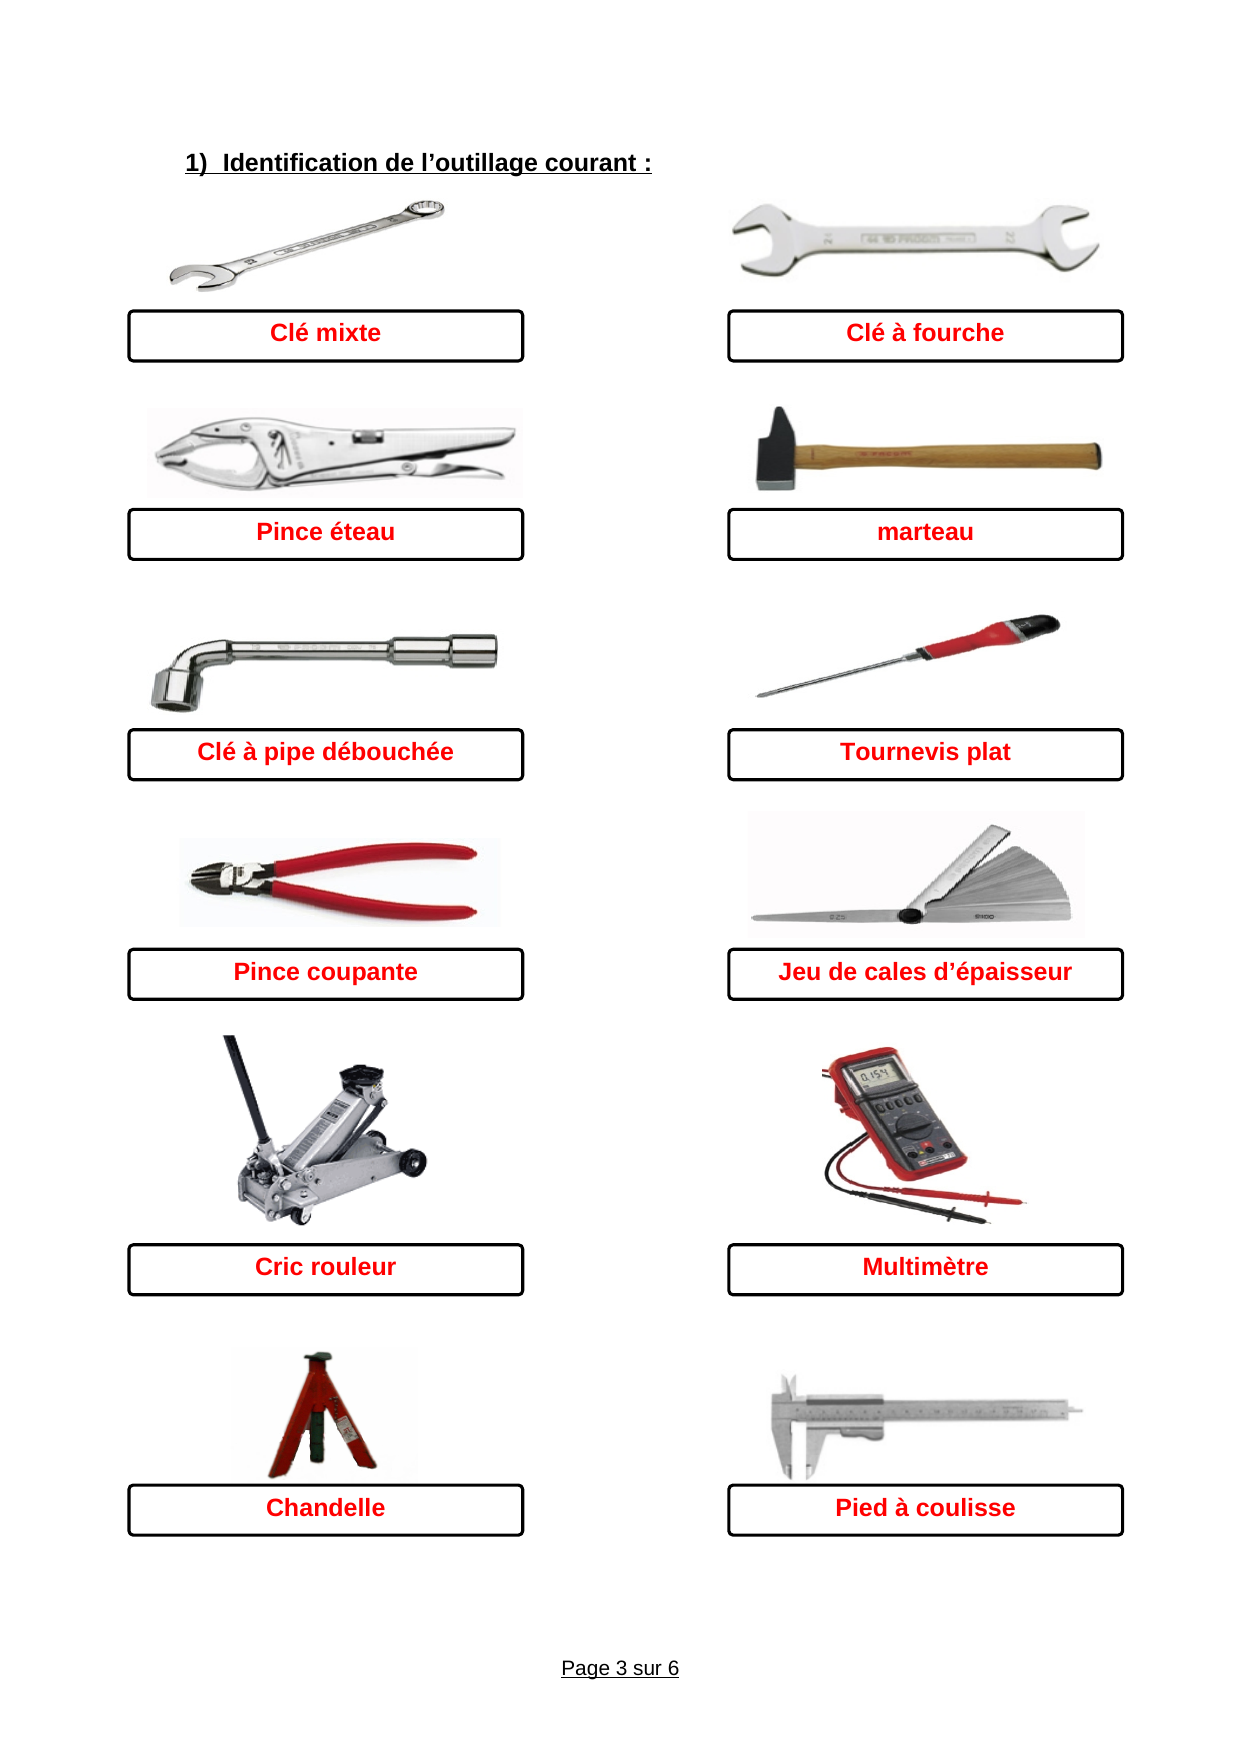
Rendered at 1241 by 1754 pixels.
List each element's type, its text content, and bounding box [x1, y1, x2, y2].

picture [766, 1369, 1086, 1483]
picture [747, 610, 1067, 701]
picture [166, 838, 504, 927]
picture [147, 629, 504, 715]
picture [728, 198, 1104, 284]
picture [230, 1347, 418, 1483]
picture [747, 811, 1086, 938]
picture [210, 1020, 445, 1243]
picture [747, 404, 1104, 494]
list Identification de l’outillage courant : [185, 148, 1093, 176]
picture [147, 408, 523, 498]
picture [822, 1042, 1029, 1225]
picture [166, 198, 448, 293]
